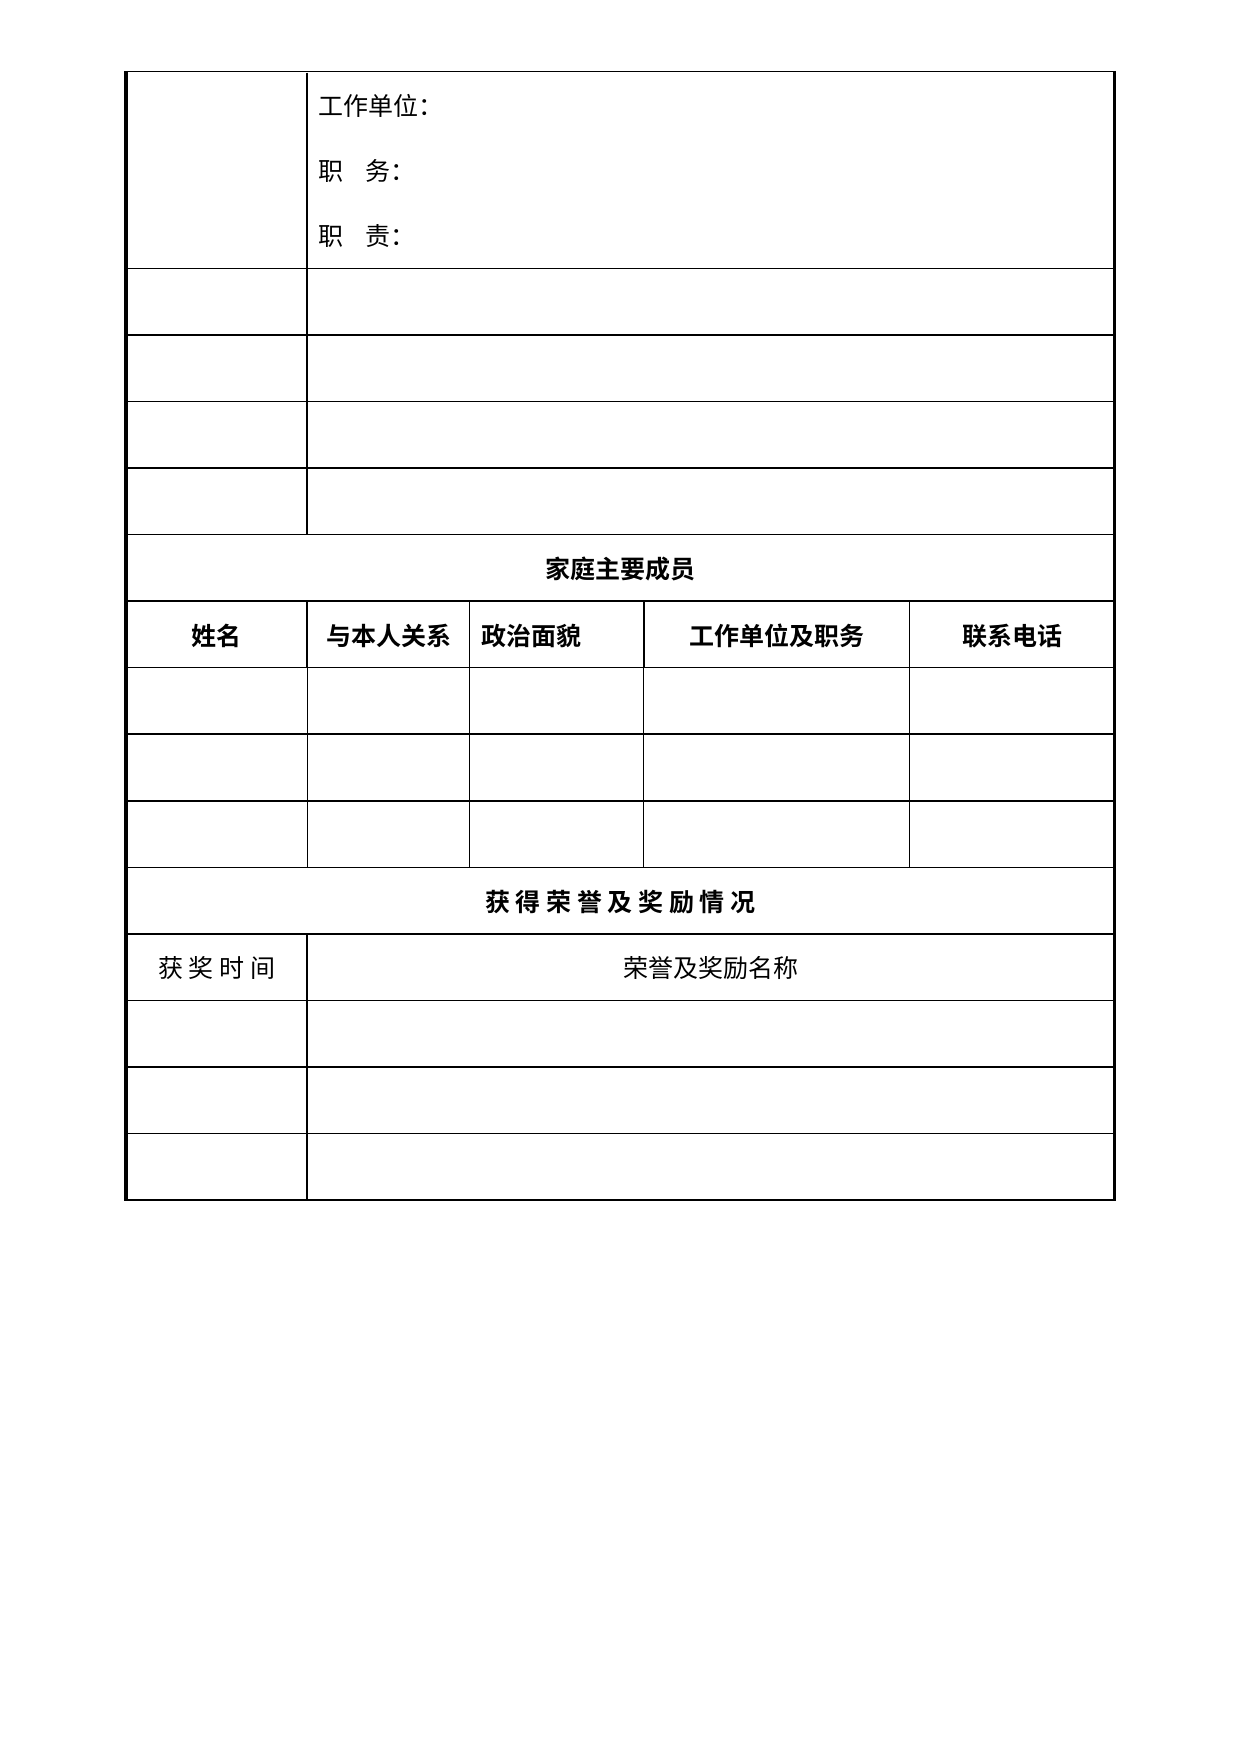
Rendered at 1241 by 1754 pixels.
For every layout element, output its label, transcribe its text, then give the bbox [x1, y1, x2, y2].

table_cell 与本人关系 [308, 602, 469, 667]
table_cell [308, 1001, 1113, 1066]
table_cell [910, 802, 1113, 866]
table_cell [308, 668, 469, 733]
table_cell [308, 1134, 1113, 1199]
table_cell [128, 402, 306, 467]
table_cell [308, 269, 1113, 334]
table_cell [910, 668, 1113, 733]
table_cell 工作单位及职务 [645, 602, 909, 667]
table_cell 获 奖 时 间 [128, 935, 306, 999]
table_cell [128, 1134, 306, 1199]
table_cell [470, 735, 643, 800]
table_cell [308, 1068, 1113, 1133]
table_cell [128, 1001, 306, 1066]
table_cell [470, 668, 643, 733]
table_cell [308, 735, 469, 800]
table_cell [128, 668, 307, 733]
table_cell [644, 668, 909, 733]
table_cell [128, 336, 306, 401]
table_cell [308, 402, 1113, 467]
table_cell [644, 802, 909, 866]
table_cell 联系电话 [910, 602, 1113, 667]
table_cell [128, 735, 307, 800]
table_cell [128, 1068, 306, 1133]
table_cell [470, 802, 643, 866]
table_cell 工作单位： 职 务： 职 责： [308, 72, 1113, 267]
table_cell 政治面貌 [470, 602, 643, 667]
table_cell [128, 269, 306, 334]
table_cell [308, 469, 1113, 534]
table_cell 姓名 [128, 602, 306, 667]
table_cell [308, 802, 469, 866]
table_cell [128, 469, 306, 534]
table_cell [308, 336, 1113, 401]
table_cell 家庭主要成员 [128, 535, 1113, 600]
table_cell [644, 735, 909, 800]
table_cell 获 得 荣 誉 及 奖 励 情 况 [128, 868, 1113, 933]
table_cell [128, 802, 307, 866]
table_cell 荣誉及奖励名称 [308, 935, 1113, 999]
table_cell [910, 735, 1113, 800]
table_cell [128, 72, 307, 267]
